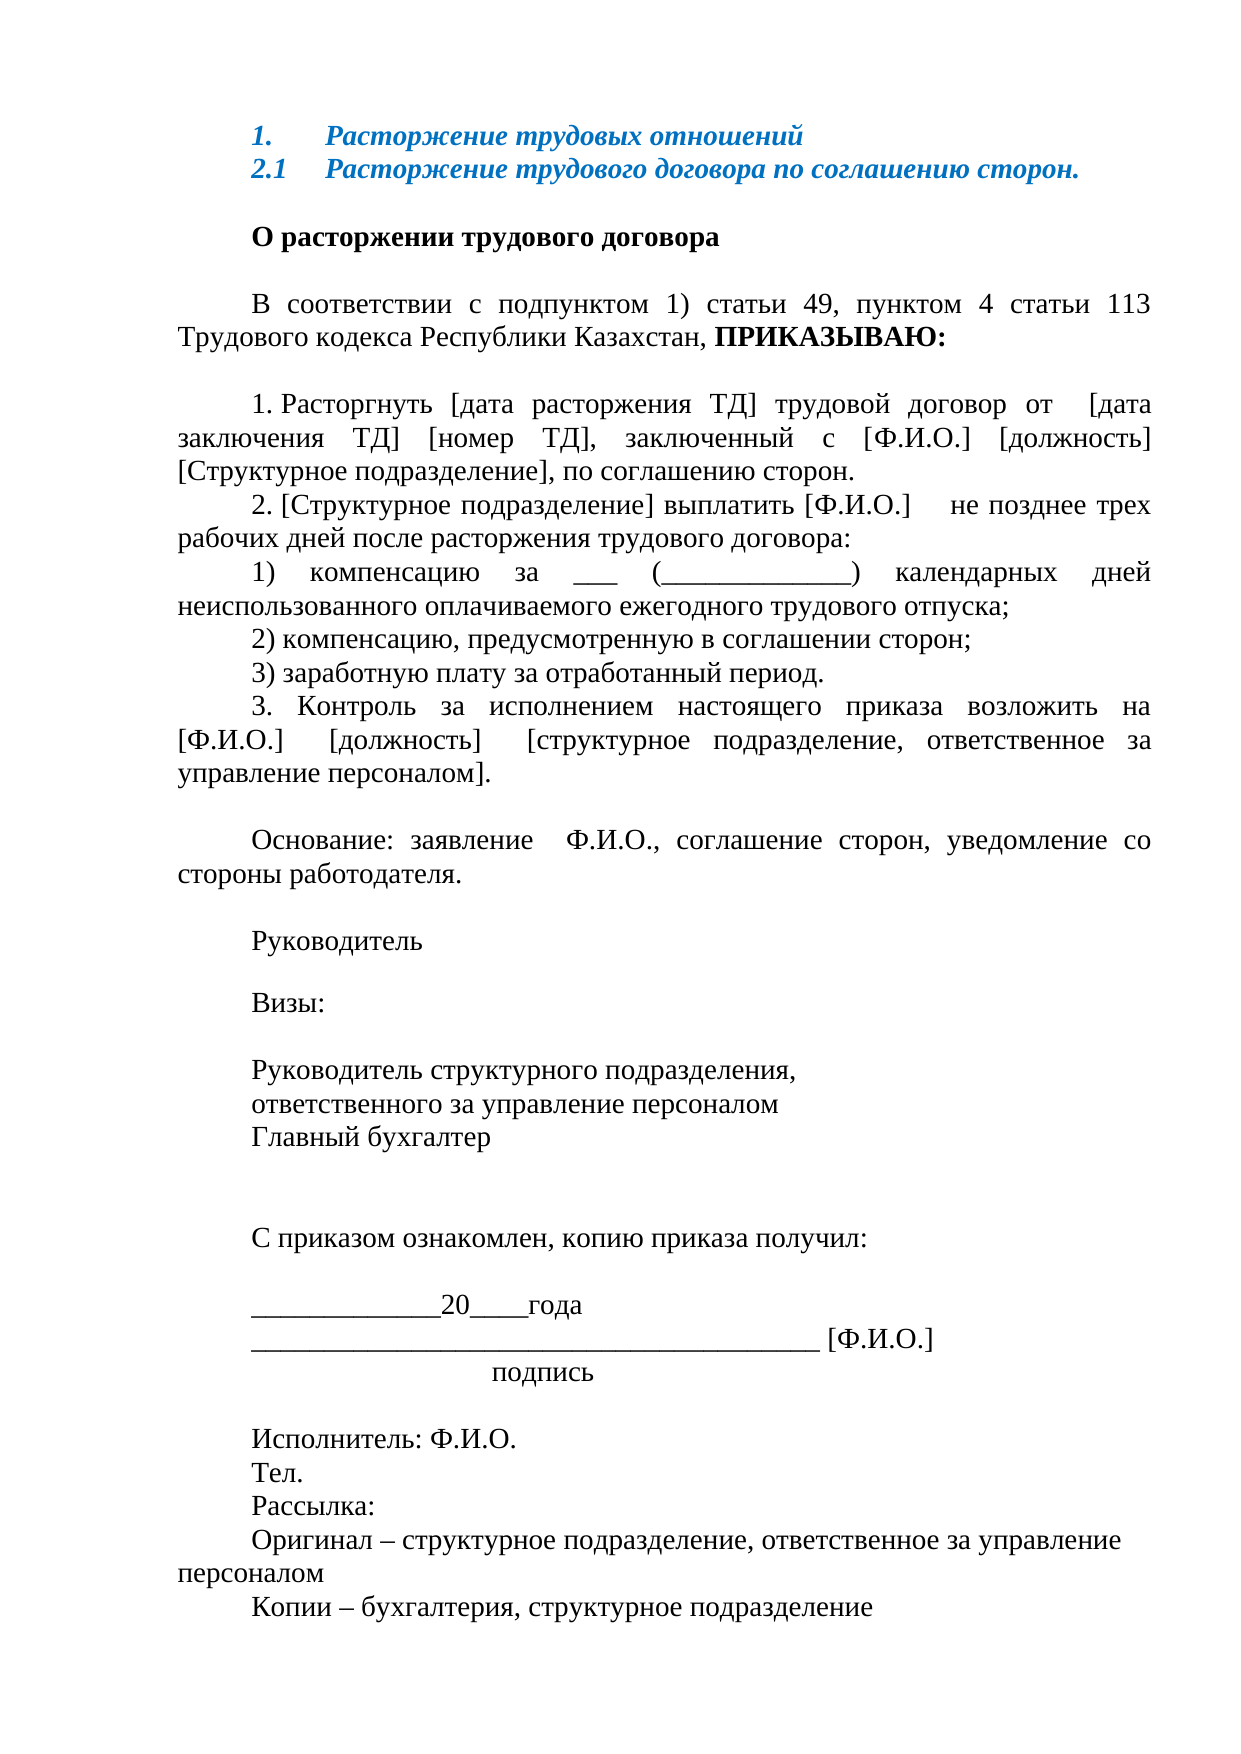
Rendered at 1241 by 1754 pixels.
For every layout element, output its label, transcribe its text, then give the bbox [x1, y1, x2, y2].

text 3. Контроль за исполнением настоящего приказа возложить на [Ф.И.О.] [должность] [структурное подразделение, ответственное за управление персоналом]. [177, 688, 1152, 789]
text Главный бухгалтер [177, 1119, 1152, 1153]
text ответственного за управление персоналом [177, 1086, 1152, 1119]
list _______________________________________ [Ф.И.О.] [177, 1321, 1152, 1354]
text Рассылка: [177, 1488, 1152, 1522]
list Руководитель [177, 923, 1152, 957]
text Оригинал – структурное подразделение, ответственное за управление персоналом [177, 1522, 1152, 1589]
text Руководитель структурного подразделения, [177, 1052, 1152, 1086]
text Визы: [177, 985, 1152, 1019]
text 3) заработную плату за отработанный период. [177, 655, 1152, 688]
list 2) компенсацию, предусмотренную в соглашении сторон; [177, 621, 1152, 655]
list 1) компенсацию за ___ (_____________) календарных дней неиспользованного оплачиваемого ежегодного трудового отпуска; [177, 554, 1152, 621]
subtitle Расторжение трудового договора по соглашению сторон. [177, 152, 1152, 185]
text В соответствии с подпунктом 1) статьи 49, пунктом 4 статьи 113 Трудового кодекса Республики Казахстан, ПРИКАЗЫВАЮ: [177, 286, 1152, 353]
list подпись [177, 1354, 1152, 1388]
text Тел. [177, 1455, 1152, 1488]
text С приказом ознакомлен, копию приказа получил: [177, 1220, 1152, 1254]
text О расторжении трудового договора [177, 219, 1152, 252]
text Основание: заявление Ф.И.О., соглашение сторон, уведомление со стороны работодателя. [177, 822, 1152, 889]
text Исполнитель: Ф.И.О. [177, 1421, 1152, 1455]
list _____________20____года [177, 1287, 1152, 1321]
list Расторгнуть [дата расторжения ТД] трудовой договор от [дата заключения ТД] [номер ТД], заключенный с [Ф.И.О.] [должность] [Структурное подразделение], по соглашению сторон. [177, 386, 1152, 487]
text Копии – бухгалтерия, структурное подразделение [177, 1589, 1152, 1623]
list [Структурное подразделение] выплатить [Ф.И.О.] не позднее трех рабочих дней после расторжения трудового договора: [177, 487, 1152, 554]
subtitle Расторжение трудовых отношений [177, 118, 1152, 152]
